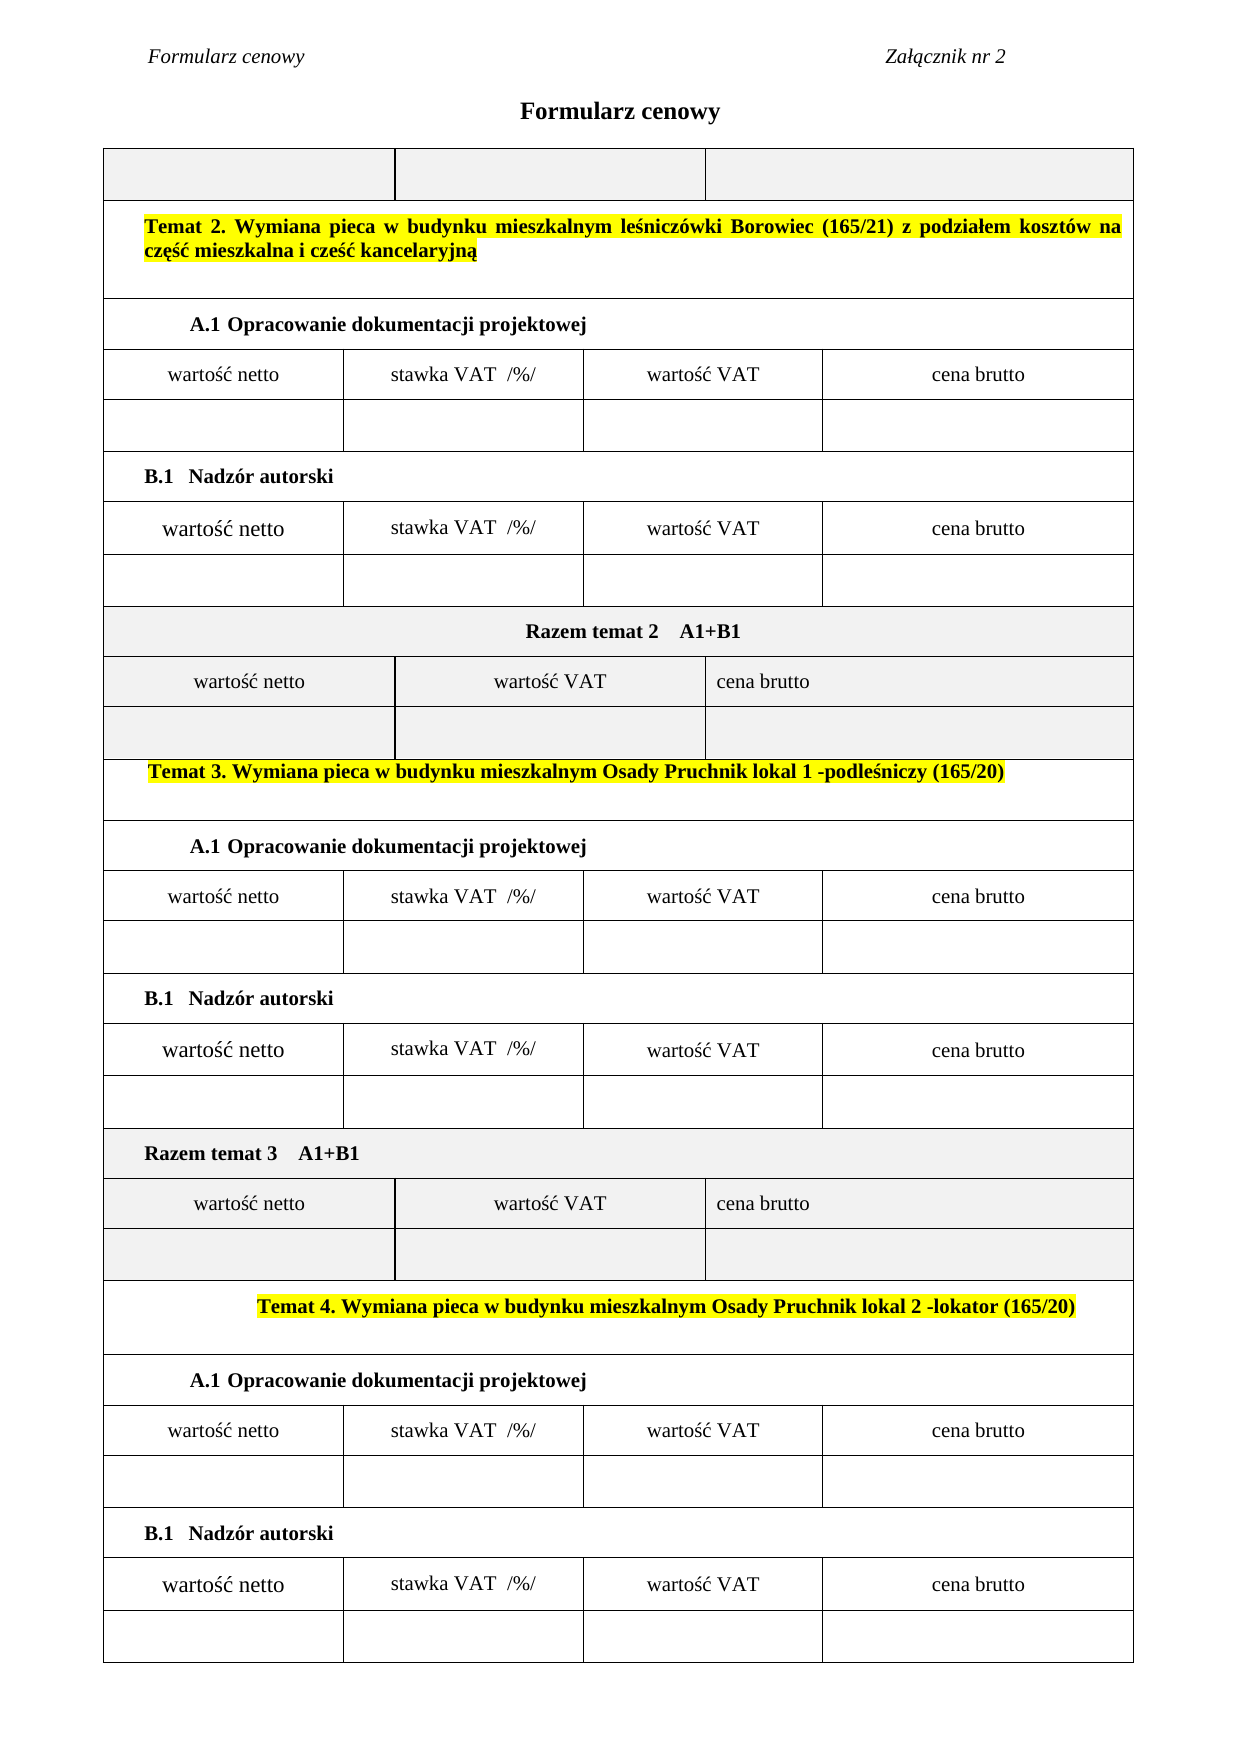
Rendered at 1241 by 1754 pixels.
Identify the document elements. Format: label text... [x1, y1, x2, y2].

table_cell [584, 1076, 822, 1128]
table_cell wartość netto [104, 502, 343, 553]
table_cell wartość netto [104, 1558, 343, 1609]
table_cell [104, 707, 394, 758]
table_cell [706, 707, 1133, 758]
table_cell Temat 3. Wymiana pieca w budynku mieszkalnym Osady Pruchnik lokal 1 -podleśniczy (165/20) [104, 760, 1133, 820]
table_cell Opracowanie dokumentacji projektowej [104, 299, 1133, 348]
table_cell wartość VAT [396, 657, 705, 706]
table_cell [706, 149, 1133, 200]
table_cell cena brutto [823, 871, 1133, 920]
table_cell [344, 1076, 583, 1128]
table_cell Temat 4. Wymiana pieca w budynku mieszkalnym Osady Pruchnik lokal 2 -lokator (165/20) [104, 1281, 1133, 1354]
table_cell [823, 1076, 1133, 1128]
table_cell [104, 1456, 343, 1507]
table_cell wartość VAT [584, 871, 822, 920]
table_cell Nadzór autorski [104, 452, 1133, 501]
table_cell cena brutto [823, 502, 1133, 553]
table_cell [344, 1611, 583, 1662]
table_cell [584, 400, 822, 451]
table_cell cena brutto [823, 1406, 1133, 1454]
table_cell wartość netto [104, 871, 343, 920]
table_cell [396, 707, 705, 758]
table_cell stawka VAT /%/ [344, 1024, 583, 1075]
table_cell stawka VAT /%/ [344, 871, 583, 920]
table_cell wartość VAT [584, 1024, 822, 1075]
table_cell Opracowanie dokumentacji projektowej [104, 1355, 1133, 1404]
table_cell wartość VAT [584, 502, 822, 553]
table_cell [823, 555, 1133, 606]
table_cell [396, 1229, 705, 1280]
table_cell [584, 555, 822, 606]
table_cell [584, 921, 822, 973]
table_cell [104, 1611, 343, 1662]
table_cell [104, 1229, 394, 1280]
table_cell [823, 921, 1133, 973]
table_cell wartość VAT [584, 350, 822, 398]
table_cell cena brutto [706, 657, 1133, 706]
table_cell [823, 400, 1133, 451]
table_cell [584, 1611, 822, 1662]
table_cell Razem temat 2 A1+B1 [104, 607, 1133, 656]
table_cell wartość VAT [584, 1558, 822, 1609]
table_cell [104, 921, 343, 973]
table_cell [104, 149, 394, 200]
table_cell stawka VAT /%/ [344, 502, 583, 553]
table_cell Opracowanie dokumentacji projektowej [104, 821, 1133, 870]
table_cell [344, 555, 583, 606]
table_cell [104, 400, 343, 451]
table_cell Razem temat 3 A1+B1 [104, 1129, 1133, 1178]
table_cell Nadzór autorski [104, 1508, 1133, 1557]
table_cell [104, 555, 343, 606]
table_cell stawka VAT /%/ [344, 350, 583, 398]
table_cell wartość netto [104, 1179, 394, 1228]
table_cell cena brutto [823, 1558, 1133, 1609]
table_cell cena brutto [823, 1024, 1133, 1075]
table_cell [823, 1611, 1133, 1662]
table_cell [706, 1229, 1133, 1280]
table_cell [104, 1076, 343, 1128]
table_cell Temat 2. Wymiana pieca w budynku mieszkalnym leśniczówki Borowiec (165/21) z podziałem kosztów na część mieszkalna i cześć kancelaryjną [104, 201, 1133, 298]
table_cell wartość netto [104, 350, 343, 398]
table_cell wartość netto [104, 1406, 343, 1454]
table_cell Nadzór autorski [104, 974, 1133, 1023]
table_cell [344, 1456, 583, 1507]
table_cell [396, 149, 705, 200]
table_cell [344, 400, 583, 451]
table_cell [344, 921, 583, 973]
table_cell [584, 1456, 822, 1507]
table_cell wartość netto [104, 657, 394, 706]
table_cell cena brutto [706, 1179, 1133, 1228]
table_cell wartość VAT [396, 1179, 705, 1228]
table_cell wartość netto [104, 1024, 343, 1075]
table_cell wartość VAT [584, 1406, 822, 1454]
table_cell cena brutto [823, 350, 1133, 398]
table_cell stawka VAT /%/ [344, 1558, 583, 1609]
table_cell [823, 1456, 1133, 1507]
table_cell stawka VAT /%/ [344, 1406, 583, 1454]
